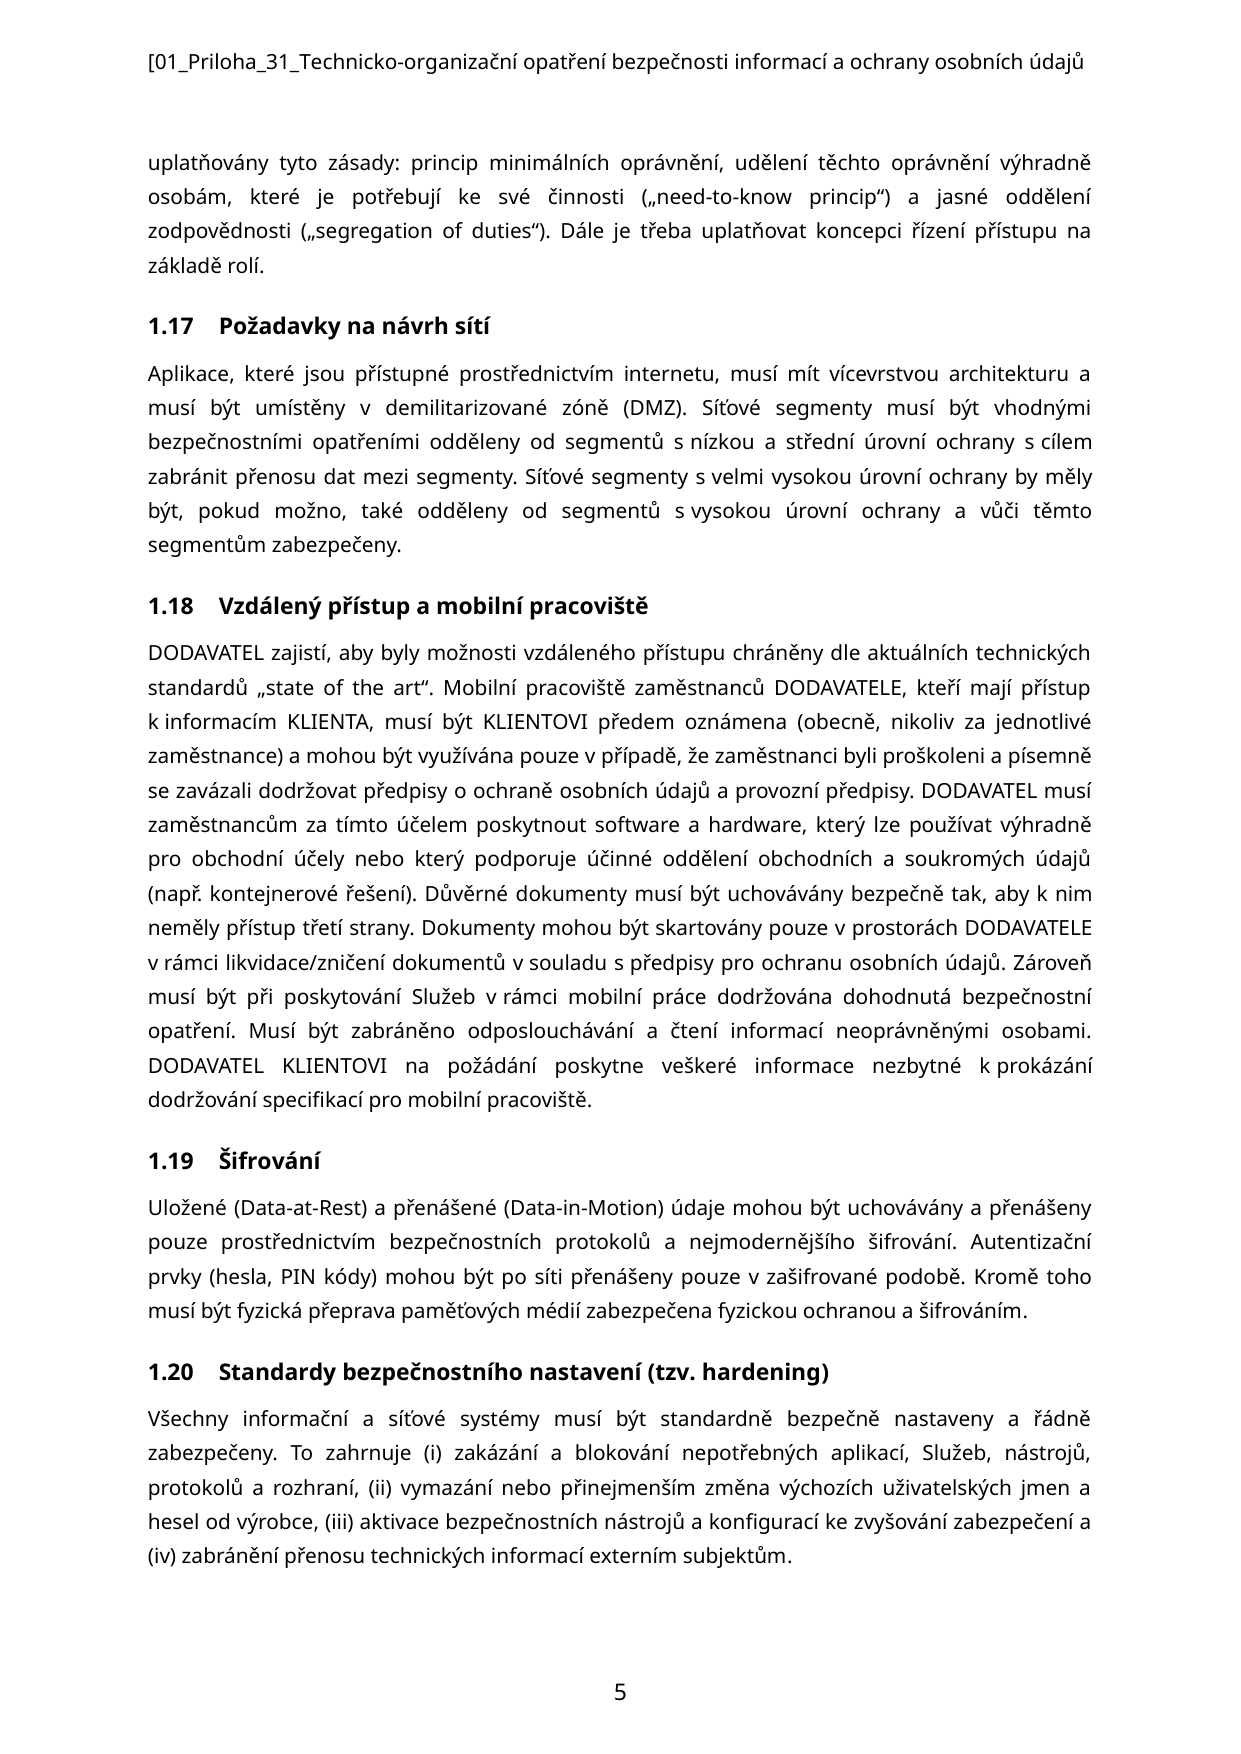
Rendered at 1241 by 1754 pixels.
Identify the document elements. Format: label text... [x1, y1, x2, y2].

subtitle Vzdálený přístup a mobilní pracoviště [148, 590, 1092, 621]
list DODAVATEL zajistí, aby byly možnosti vzdáleného přístupu chráněny dle aktuálních technických standardů „state of the art“. Mobilní pracoviště zaměstnanců DODAVATELE, kteří mají přístup k informacím KLIENTA, musí být KLIENTOVI předem oznámena (obecně, nikoliv za jednotlivé zaměstnance) a mohou být využívána pouze v případě, že zaměstnanci byli proškoleni a písemně se zavázali dodržovat předpisy o ochraně osobních údajů a provozní předpisy. DODAVATEL musí zaměstnancům za tímto účelem poskytnout software a hardware, který lze používat výhradně pro obchodní účely nebo který podporuje účinné oddělení obchodních a soukromých údajů (např. kontejnerové řešení). Důvěrné dokumenty musí být uchovávány bezpečně tak, aby k nim neměly přístup třetí strany. Dokumenty mohou být skartovány pouze v prostorách DODAVATELE v rámci likvidace/zničení dokumentů v souladu s předpisy pro ochranu osobních údajů. Zároveň musí být při poskytování Služeb v rámci mobilní práce dodržována dohodnutá bezpečnostní opatření. Musí být zabráněno odposlouchávání a čtení informací neoprávněnými osobami. DODAVATEL KLIENTOVI na požádání poskytne veškeré informace nezbytné k prokázání dodržování specifikací pro mobilní pracoviště. [148, 638, 1092, 1114]
list Všechny informační a síťové systémy musí být standardně bezpečně nastaveny a řádně zabezpečeny. To zahrnuje (i) zakázání a blokování nepotřebných aplikací, Služeb, nástrojů, protokolů a rozhraní, (ii) vymazání nebo přinejmenším změna výchozích uživatelských jmen a hesel od výrobce, (iii) aktivace bezpečnostních nástrojů a konfigurací ke zvyšování zabezpečení a (iv) zabránění přenosu technických informací externím subjektům. [148, 1404, 1092, 1570]
subtitle Standardy bezpečnostního nastavení (tzv. hardening) [148, 1356, 1092, 1387]
list Aplikace, které jsou přístupné prostřednictvím internetu, musí mít vícevrstvou architekturu a musí být umístěny v demilitarizované zóně (DMZ). Síťové segmenty musí být vhodnými bezpečnostními opatřeními odděleny od segmentů s nízkou a střední úrovní ochrany s cílem zabránit přenosu dat mezi segmenty. Síťové segmenty s velmi vysokou úrovní ochrany by měly být, pokud možno, také odděleny od segmentů s vysokou úrovní ochrany a vůči těmto segmentům zabezpečeny. [148, 359, 1092, 559]
list Uložené (Data-at-Rest) a přenášené (Data-in-Motion) údaje mohou být uchovávány a přenášeny pouze prostřednictvím bezpečnostních protokolů a nejmodernějšího šifrování. Autentizační prvky (hesla, PIN kódy) mohou být po síti přenášeny pouze v zašifrované podobě. Kromě toho musí být fyzická přeprava paměťových médií zabezpečena fyzickou ochranou a šifrováním. [148, 1193, 1092, 1324]
subtitle Šifrování [148, 1144, 1092, 1176]
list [148, 148, 1092, 279]
subtitle Požadavky na návrh sítí [148, 310, 1092, 341]
